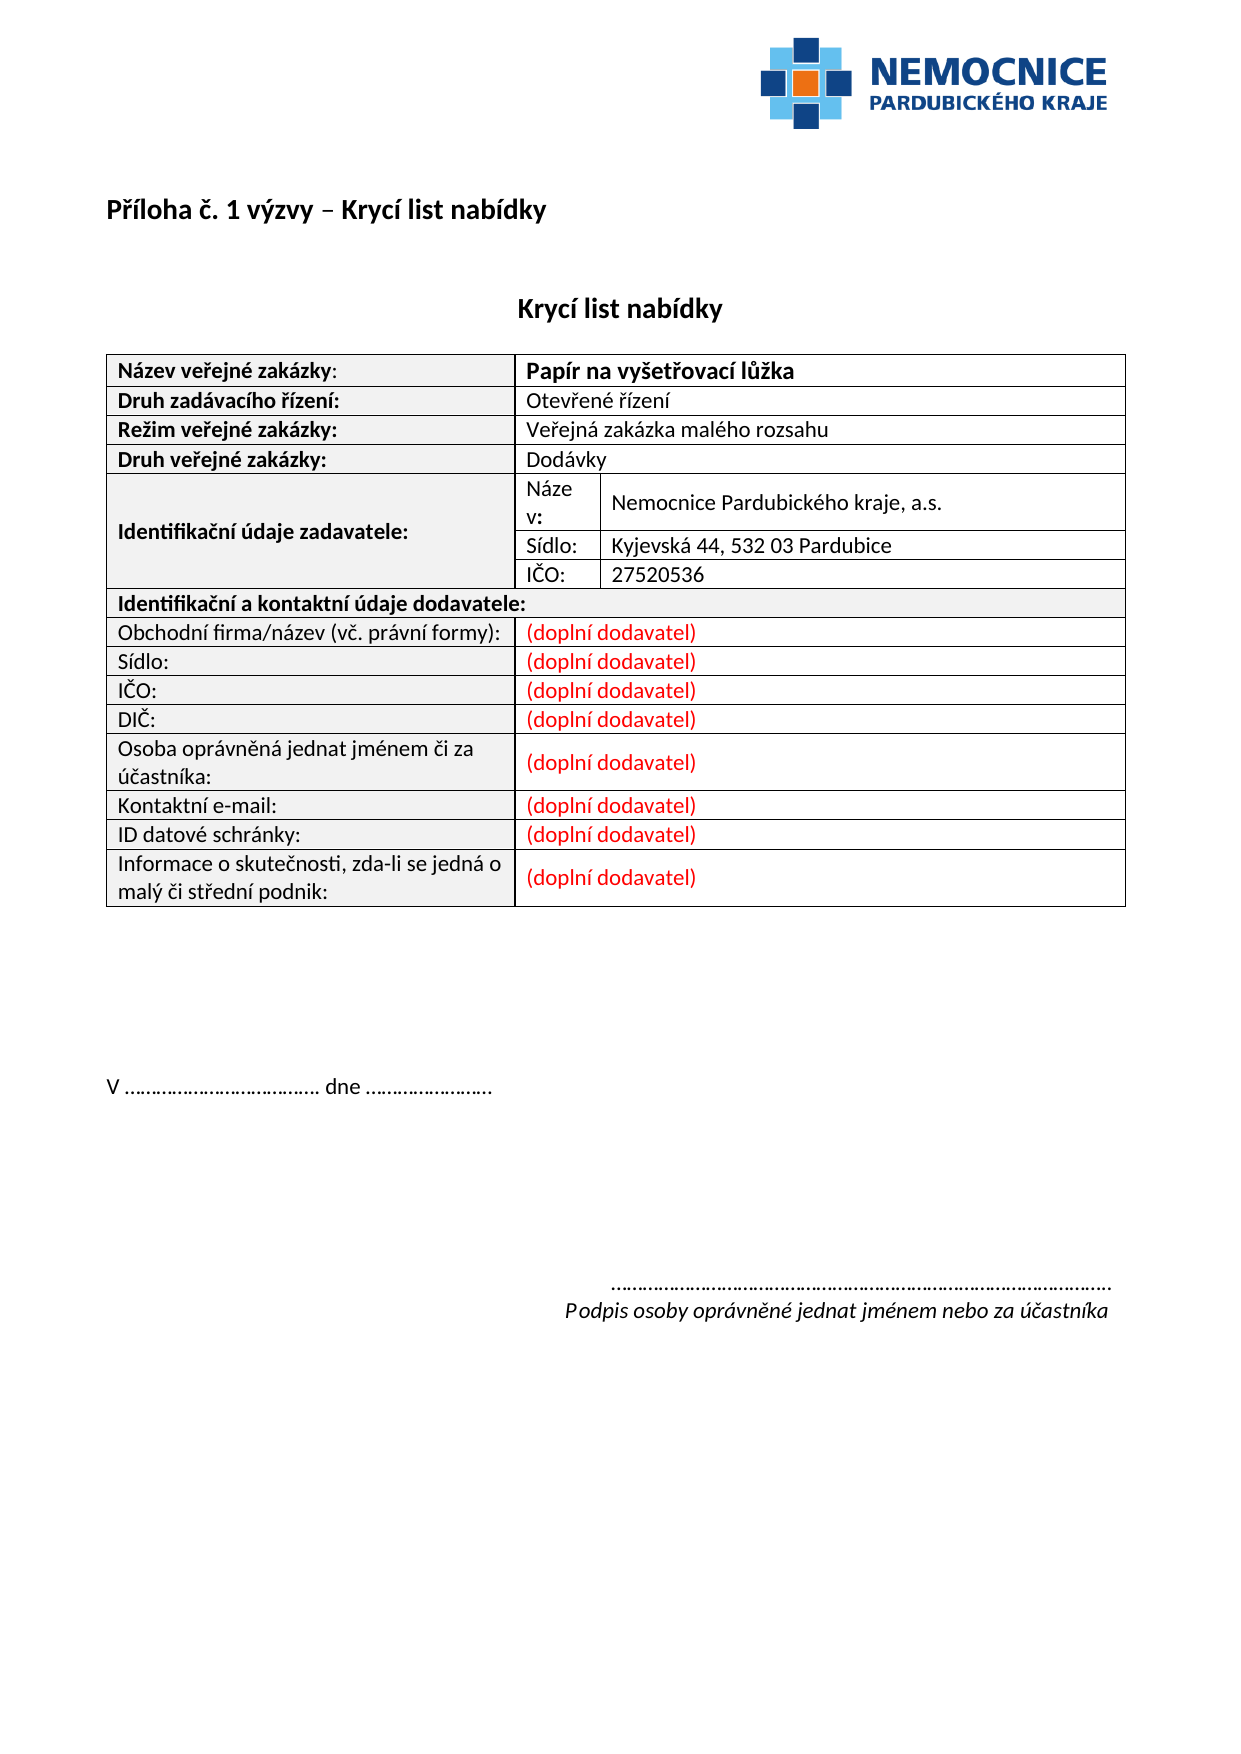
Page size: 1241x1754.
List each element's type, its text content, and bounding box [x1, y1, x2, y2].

table_cell Identifikační údaje zadavatele: [107, 474, 514, 588]
table_cell IČO: [516, 560, 600, 588]
table_cell (doplní dodavatel) [516, 618, 1125, 646]
text V ………………………………. dne …………………… [106, 1072, 1134, 1100]
table_cell Druh zadávacího řízení: [107, 387, 514, 414]
table_cell Identifikační a kontaktní údaje dodavatele: [107, 589, 1125, 617]
table_cell Otevřené řízení [516, 387, 1125, 414]
table_cell (doplní dodavatel) [516, 820, 1125, 848]
table_cell DIČ: [107, 705, 514, 733]
table_cell ID datové schránky: [107, 820, 514, 848]
text Krycí list nabídky [106, 290, 1134, 326]
table_cell (doplní dodavatel) [516, 676, 1125, 704]
table_cell IČO: [107, 676, 514, 704]
table_header Papír na vyšetřovací lůžka [516, 355, 1125, 386]
table_cell (doplní dodavatel) [516, 734, 1125, 790]
table_cell Kontaktní e-mail: [107, 791, 514, 819]
text Podpis osoby oprávněné jednat jménem nebo za účastníka [106, 1296, 1134, 1324]
table_cell Obchodní firma/název (vč. právní formy): [107, 618, 514, 646]
table_cell Režim veřejné zakázky: [107, 416, 514, 444]
table_header Název veřejné zakázky: [107, 355, 514, 386]
text ………………………………………………………………………………….. [106, 1268, 1134, 1296]
table_cell Sídlo: [107, 647, 514, 675]
table_cell Dodávky [516, 445, 1125, 473]
table_cell Druh veřejné zakázky: [107, 445, 514, 473]
table_cell Informace o skutečnosti, zda-li se jedná o malý či střední podnik: [107, 850, 514, 906]
table_cell Kyjevská 44, 532 03 Pardubice [601, 531, 1125, 559]
table_cell Nemocnice Pardubického kraje, a.s. [601, 474, 1125, 530]
picture [759, 37, 1107, 130]
table_cell 27520536 [601, 560, 1125, 588]
table_cell Sídlo: [516, 531, 600, 559]
table_cell (doplní dodavatel) [516, 647, 1125, 675]
table_cell Název: [516, 474, 600, 530]
table_cell (doplní dodavatel) [516, 850, 1125, 906]
table_cell Osoba oprávněná jednat jménem či za účastníka: [107, 734, 514, 790]
text Příloha č. 1 výzvy – Krycí list nabídky [106, 191, 1134, 227]
table_cell (doplní dodavatel) [516, 705, 1125, 733]
table_cell (doplní dodavatel) [516, 791, 1125, 819]
table_cell Veřejná zakázka malého rozsahu [516, 416, 1125, 444]
